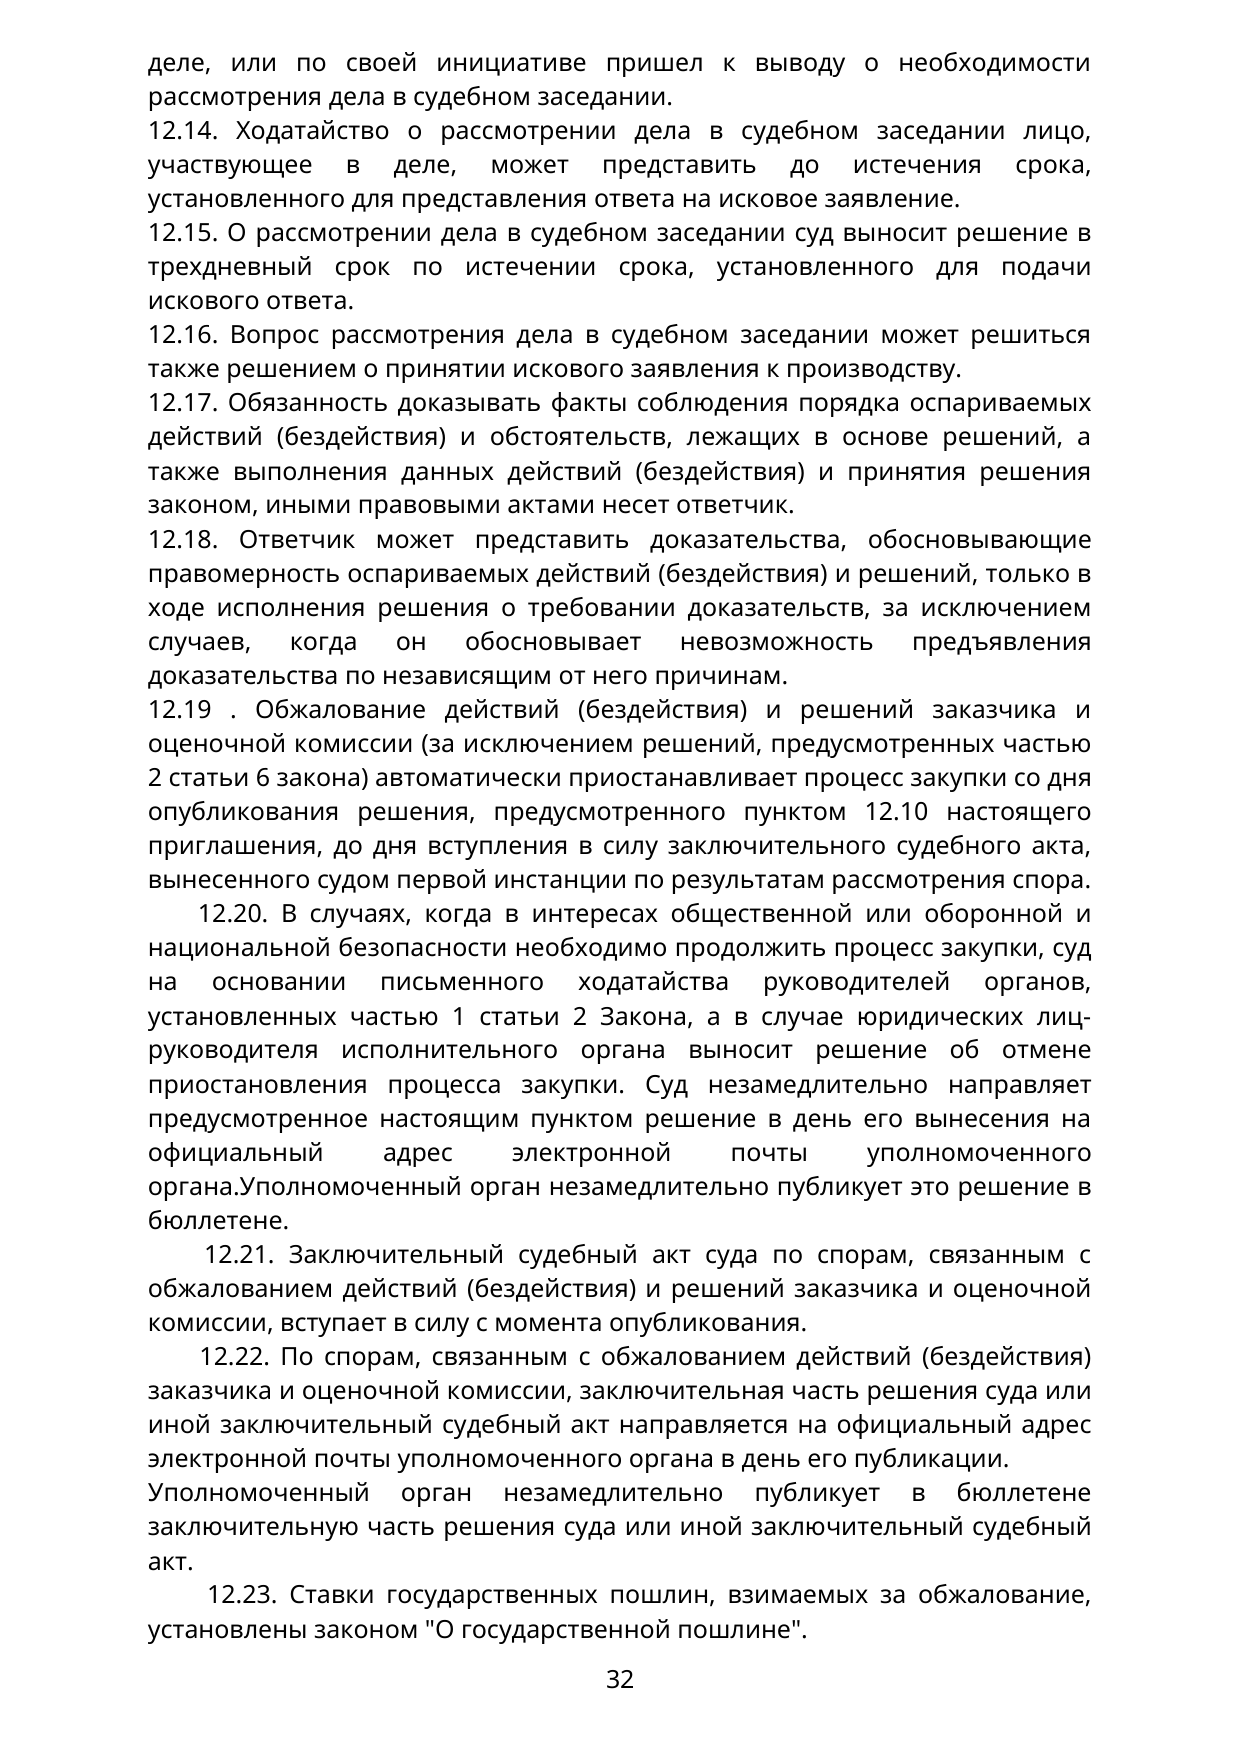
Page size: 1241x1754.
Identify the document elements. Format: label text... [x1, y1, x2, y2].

text 12.19 . Обжалование действий (бездействия) и решений заказчика и оценочной комиссии (за исключением решений, предусмотренных частью 2 статьи 6 закона) автоматически приостанавливает процесс закупки со дня опубликования решения, предусмотренного пунктом 12.10 настоящего приглашения, до дня вступления в силу заключительного судебного акта, вынесенного судом первой инстанции по результатам рассмотрения спора. [148, 692, 1092, 896]
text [148, 44, 1092, 112]
text 12.20. В случаях, когда в интересах общественной или оборонной и национальной безопасности необходимо продолжить процесс закупки, суд на основании письменного ходатайства руководителей органов, установленных частью 1 статьи 2 Закона, а в случае юридических лиц-руководителя исполнительного органа выносит решение об отмене приостановления процесса закупки. Суд незамедлительно направляет предусмотренное настоящим пунктом решение в день его вынесения на официальный адрес электронной почты уполномоченного органа.Уполномоченный орган незамедлительно публикует это решение в бюллетене. [148, 896, 1092, 1237]
text 12.17. Обязанность доказывать факты соблюдения порядка оспариваемых действий (бездействия) и обстоятельств, лежащих в основе решений, а также выполнения данных действий (бездействия) и принятия решения законом, иными правовыми актами несет ответчик. [148, 385, 1092, 521]
text 12.22. По спорам, связанным с обжалованием действий (бездействия) заказчика и оценочной комиссии, заключительная часть решения суда или иной заключительный судебный акт направляется на официальный адрес электронной почты уполномоченного органа в день его публикации. [148, 1339, 1092, 1475]
text 12.21. Заключительный судебный акт суда по спорам, связанным с обжалованием действий (бездействия) и решений заказчика и оценочной комиссии, вступает в силу с момента опубликования. [148, 1237, 1092, 1339]
text 12.16. Вопрос рассмотрения дела в судебном заседании может решиться также решением о принятии искового заявления к производству. [148, 317, 1092, 385]
text 12.18. Ответчик может представить доказательства, обосновывающие правомерность оспариваемых действий (бездействия) и решений, только в ходе исполнения решения о требовании доказательств, за исключением случаев, когда он обосновывает невозможность предъявления доказательства по независящим от него причинам. [148, 521, 1092, 692]
text 12.15. О рассмотрении дела в судебном заседании суд выносит решение в трехдневный срок по истечении срока, установленного для подачи искового ответа. [148, 215, 1092, 317]
text 12.23. Ставки государственных пошлин, взимаемых за обжалование, установлены законом "О государственной пошлине". [148, 1577, 1092, 1645]
text Уполномоченный орган незамедлительно публикует в бюллетене заключительную часть решения суда или иной заключительный судебный акт. [148, 1475, 1092, 1577]
text 12.14. Ходатайство о рассмотрении дела в судебном заседании лицо, участвующее в деле, может представить до истечения срока, установленного для представления ответа на исковое заявление. [148, 112, 1092, 215]
